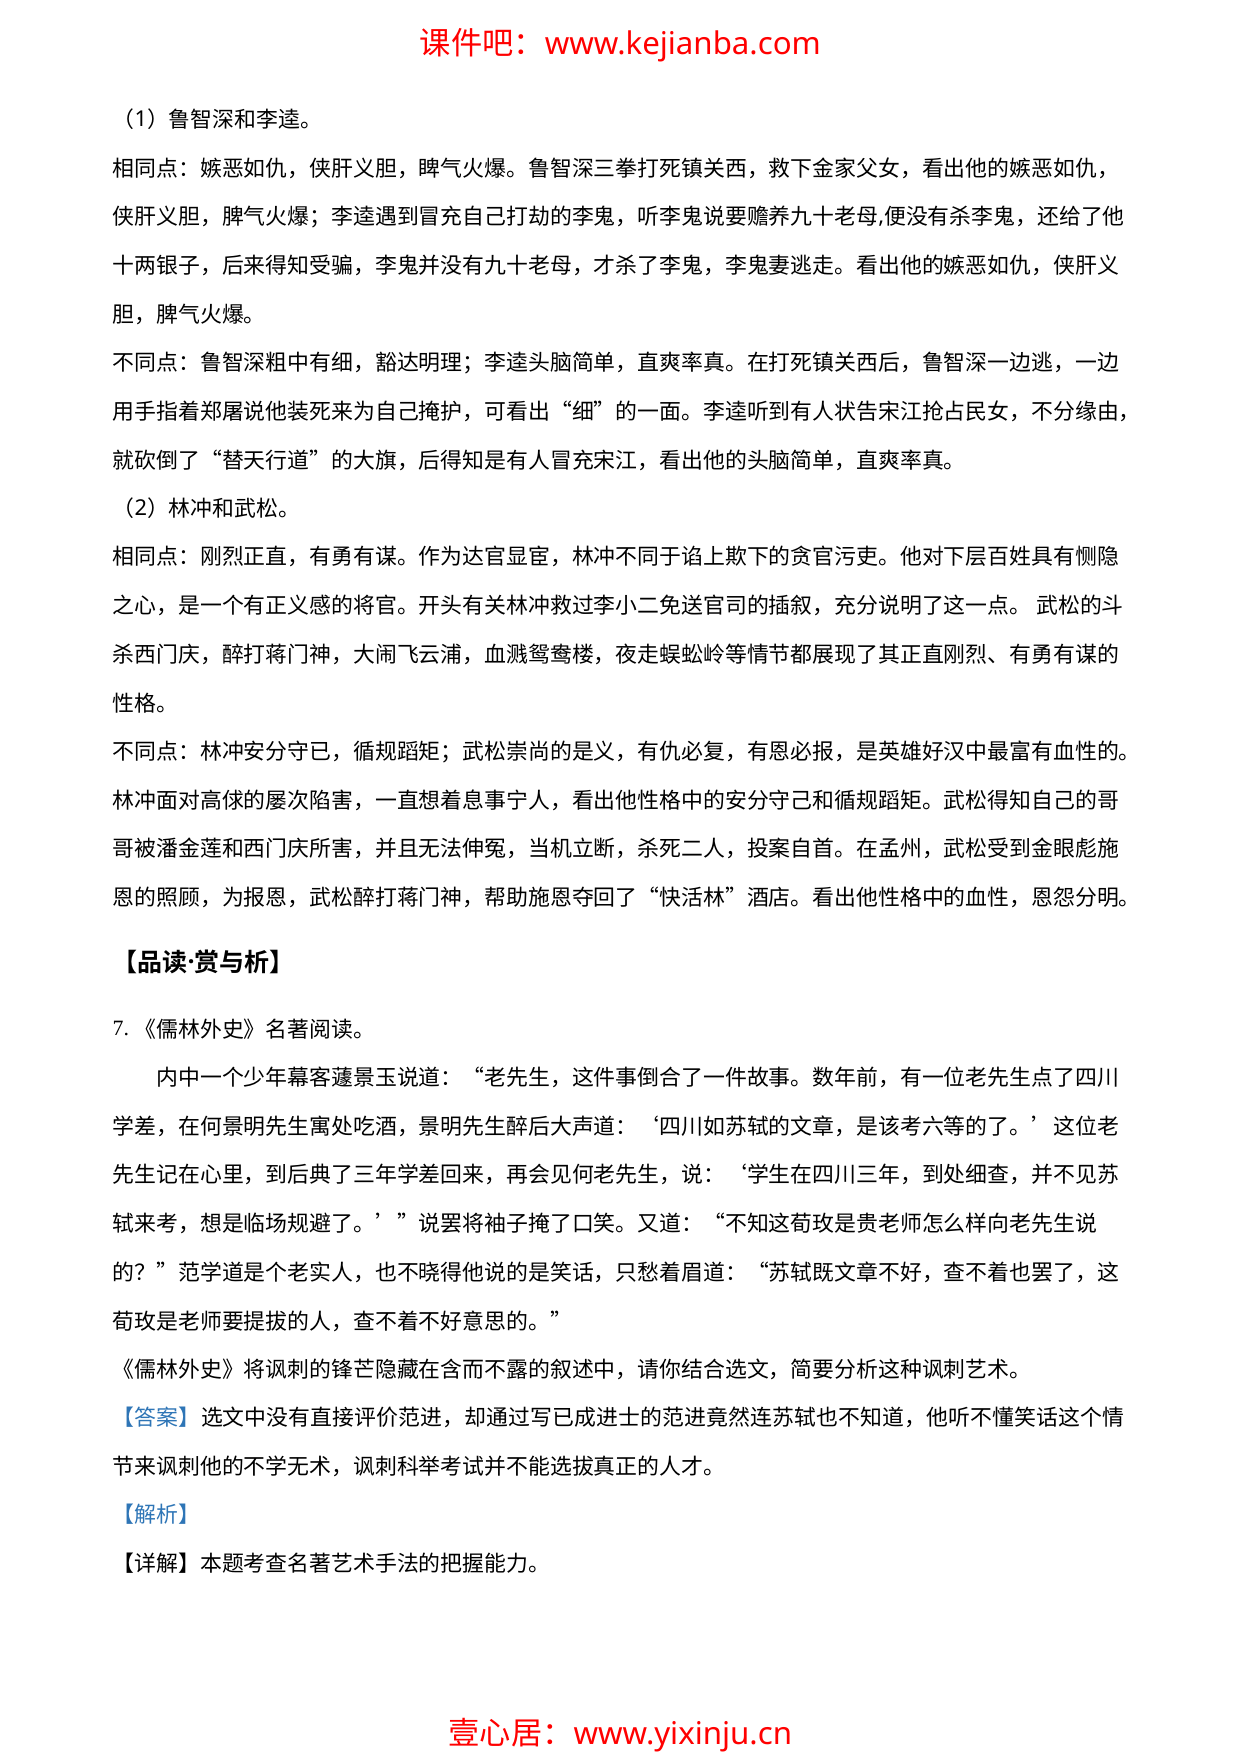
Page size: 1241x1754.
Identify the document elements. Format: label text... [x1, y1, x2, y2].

text （1）鲁智深和李逵。 [112, 102, 1128, 134]
text 7. 《儒林外史》名著阅读。 [112, 1011, 1128, 1044]
text 【详解】本题考查名著艺术手法的把握能力。 [112, 1545, 1128, 1578]
text （2）林冲和武松。 [112, 491, 1128, 523]
text 【答案】选文中没有直接评价范进，却通过写已成进士的范进竟然连苏轼也不知道，他听不懂笑话这个情节来讽刺他的不学无术，讽刺科举考试并不能选拔真正的人才。 [112, 1400, 1128, 1481]
text 《儒林外史》将讽刺的锋芒隐藏在含而不露的叙述中，请你结合选文，简要分析这种讽刺艺术。 [112, 1352, 1128, 1384]
text 不同点：鲁智深粗中有细，豁达明理；李逵头脑简单，直爽率真。在打死镇关西后，鲁智深一边逃，一边用手指着郑屠说他装死来为自己掩护，可看出“细”的一面。李逵听到有人状告宋江抢占民女，不分缘由，就砍倒了“替天行道”的大旗，后得知是有人冒充宋江，看出他的头脑简单，直爽率真。 [112, 345, 1128, 475]
text 【品读·赏与析】 [112, 928, 1128, 993]
text 【解析】 [112, 1497, 1128, 1529]
text 不同点：林冲安分守已，循规蹈矩；武松崇尚的是义，有仇必复，有恩必报，是英雄好汉中最富有血性的。林冲面对高俅的屡次陷害，一直想着息事宁人，看出他性格中的安分守己和循规蹈矩。武松得知自己的哥哥被潘金莲和西门庆所害，并且无法伸冤，当机立断，杀死二人，投案自首。在孟州，武松受到金眼彪施恩的照顾，为报恩，武松醉打蒋门神，帮助施恩夺回了“快活林”酒店。看出他性格中的血性，恩怨分明。 [112, 733, 1128, 912]
text 内中一个少年幕客蘧景玉说道：“老先生，这件事倒合了一件故事。数年前，有一位老先生点了四川学差，在何景明先生寓处吃酒，景明先生醉后大声道：‘四川如苏轼的文章，是该考六等的了。’这位老先生记在心里，到后典了三年学差回来，再会见何老先生，说：‘学生在四川三年，到处细查，并不见苏轼来考，想是临场规避了。’”说罢将袖子掩了口笑。又道：“不知这荀玫是贵老师怎么样向老先生说的？”范学道是个老实人，也不晓得他说的是笑话，只愁着眉道：“苏轼既文章不好，查不着也罢了，这荀玫是老师要提拔的人，查不着不好意思的。” [112, 1059, 1128, 1336]
text 相同点：嫉恶如仇，侠肝义胆，睥气火爆。鲁智深三拳打死镇关西，救下金家父女，看出他的嫉恶如仇，侠肝义胆，脾气火爆；李逵遇到冒充自己打劫的李鬼，听李鬼说要赡养九十老母,便没有杀李鬼，还给了他十两银子，后来得知受骗，李鬼并没有九十老母，才杀了李鬼，李鬼妻逃走。看出他的嫉恶如仇，侠肝义胆，脾气火爆。 [112, 150, 1128, 329]
text 相同点：刚烈正直，有勇有谋。作为达官显宦，林冲不同于谄上欺下的贪官污吏。他对下层百姓具有恻隐之心，是一个有正义感的将官。开头有关林冲救过李小二免送官司的插叙，充分说明了这一点。 武松的斗杀西门庆，醉打蒋门神，大闹飞云浦，血溅鸳鸯楼，夜走蜈蚣岭等情节都展现了其正直刚烈、有勇有谋的性格。 [112, 539, 1128, 718]
